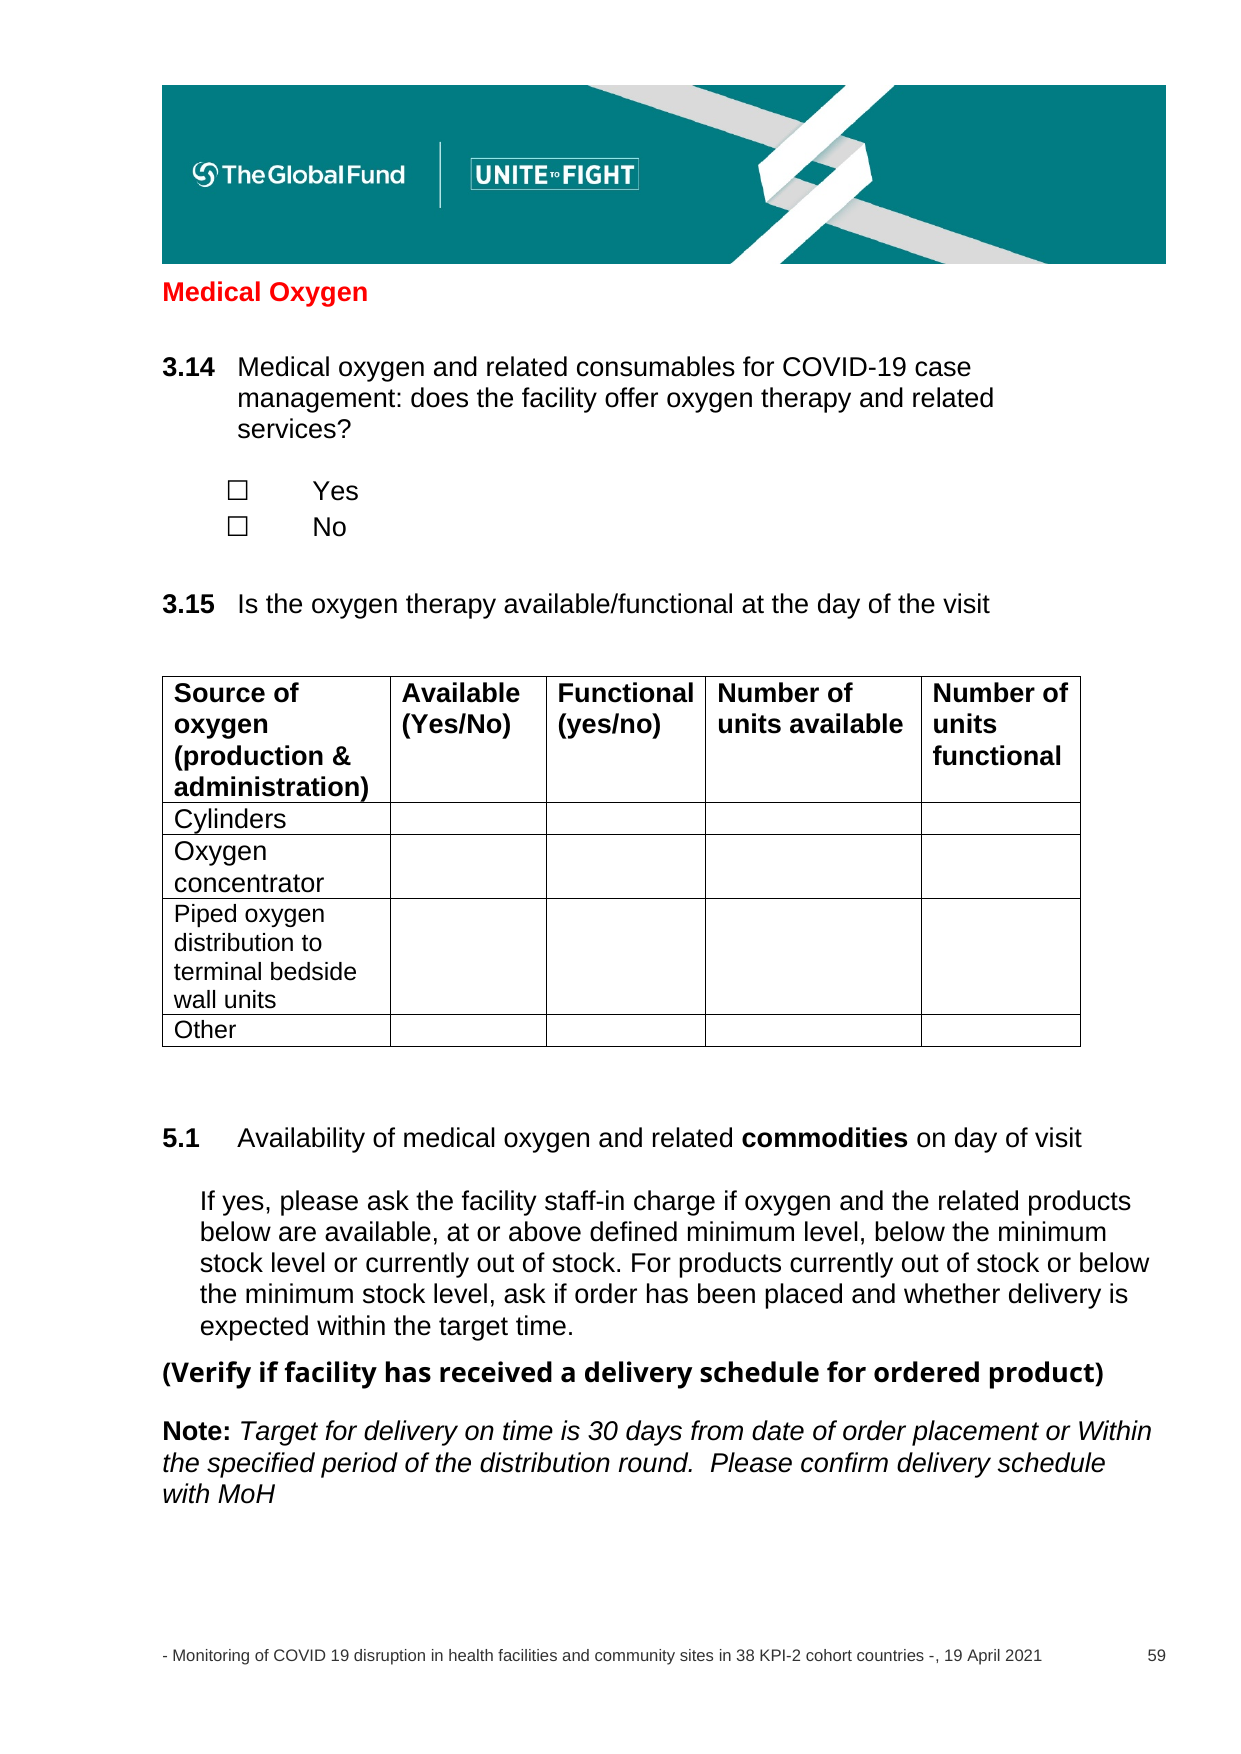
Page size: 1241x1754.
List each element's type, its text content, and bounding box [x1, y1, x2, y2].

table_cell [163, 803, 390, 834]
list Is the oxygen therapy available/functional at the day of the visit [162, 588, 1156, 620]
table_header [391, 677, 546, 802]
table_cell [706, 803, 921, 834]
list Medical oxygen and related consumables for COVID-19 case [162, 351, 1156, 382]
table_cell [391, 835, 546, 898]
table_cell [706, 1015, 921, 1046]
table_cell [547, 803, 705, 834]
text (Verify if facility has received a delivery schedule for ordered product) [162, 1353, 1156, 1390]
text Medical Oxygen [162, 276, 1156, 307]
picture [162, 85, 1166, 264]
text Note: Target for delivery on time is 30 days from date of order placement or Within the specified period of the distribution round. Please confirm delivery schedule with MoH [162, 1415, 1156, 1509]
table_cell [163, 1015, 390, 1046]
list If yes, please ask the facility staff-in charge if oxygen and the related products below are available, at or above defined minimum level, below the minimum stock level or currently out of stock. For products currently out of stock or below the minimum stock level, ask if order has been placed and whether delivery is expected within the target time. [199, 1185, 1156, 1341]
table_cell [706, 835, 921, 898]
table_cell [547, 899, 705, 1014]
list management: does the facility offer oxygen therapy and related [199, 382, 1156, 413]
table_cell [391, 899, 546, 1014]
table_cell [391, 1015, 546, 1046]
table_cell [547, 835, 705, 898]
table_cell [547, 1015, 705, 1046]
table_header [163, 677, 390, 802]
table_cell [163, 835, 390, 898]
list No [218, 508, 1156, 545]
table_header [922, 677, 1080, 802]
list Yes [218, 471, 1156, 508]
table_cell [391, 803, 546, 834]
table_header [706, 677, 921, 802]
list services? [199, 413, 1156, 445]
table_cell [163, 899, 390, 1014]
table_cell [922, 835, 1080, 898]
list Availability of medical oxygen and related commodities on day of visit [162, 1122, 1156, 1153]
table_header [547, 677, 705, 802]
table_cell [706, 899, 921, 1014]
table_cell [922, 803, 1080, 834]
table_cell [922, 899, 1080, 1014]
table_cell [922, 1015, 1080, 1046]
